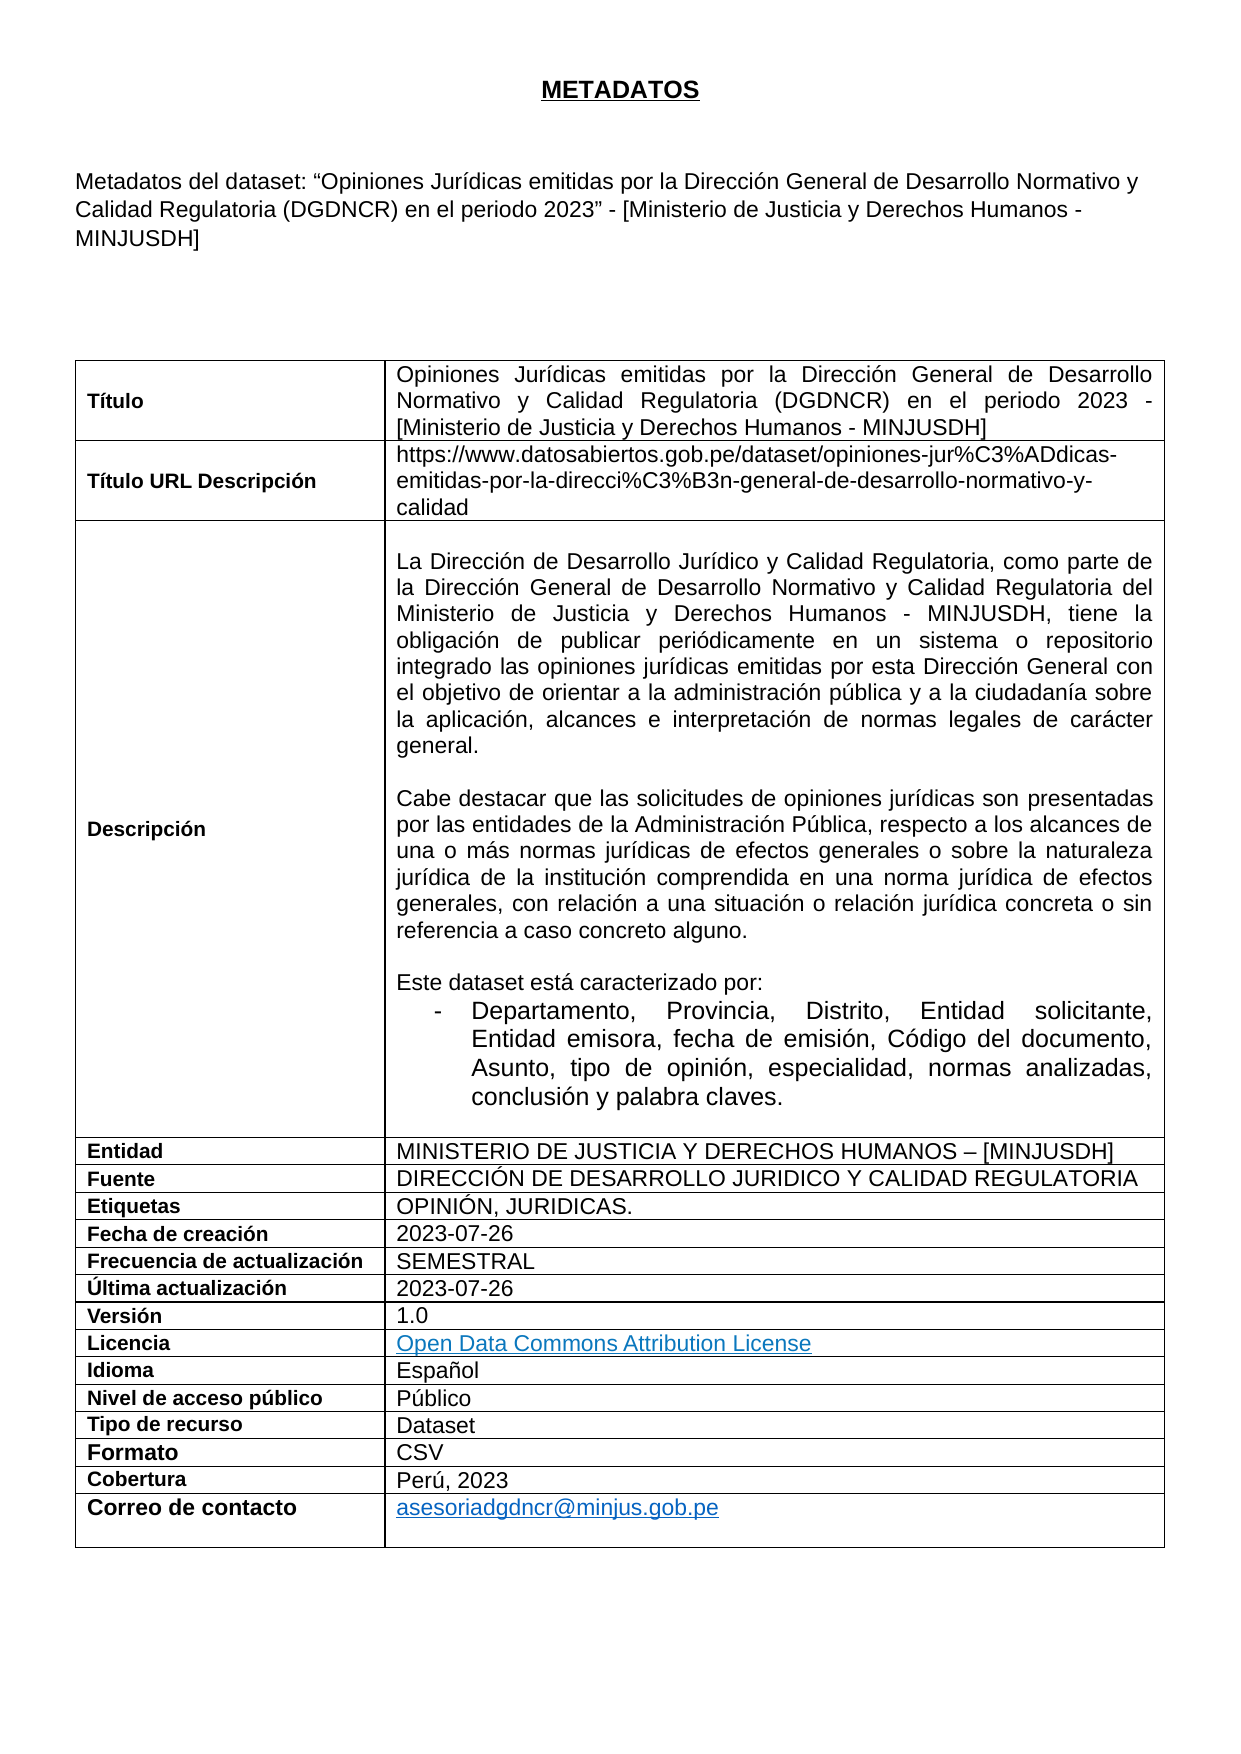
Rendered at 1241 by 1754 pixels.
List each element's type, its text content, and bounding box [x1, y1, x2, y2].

table_cell Open Data Commons Attribution License [386, 1330, 1164, 1356]
table_cell OPINIÓN, JURIDICAS. [386, 1193, 1164, 1219]
table_cell Español [386, 1357, 1164, 1383]
text Metadatos del dataset: “Opiniones Jurídicas emitidas por la Dirección General de Desarrollo Normativo y Calidad Regulatoria (DGDNCR) en el periodo 2023” - [Ministerio de Justicia y Derechos Humanos - MINJUSDH] [75, 168, 1165, 251]
text METADATOS [75, 75, 1165, 104]
table_cell CSV [386, 1439, 1164, 1466]
table_cell Público [386, 1385, 1164, 1411]
table_cell Fuente [76, 1165, 384, 1192]
table_cell asesoriadgdncr@minjus.gob.pe [386, 1494, 1164, 1547]
table_cell DIRECCIÓN DE DESARROLLO JURIDICO Y CALIDAD REGULATORIA [386, 1165, 1164, 1192]
table_cell Tipo de recurso [76, 1412, 384, 1438]
table_cell https://www.datosabiertos.gob.pe/dataset/opiniones-jur%C3%ADdicas-emitidas-por-la-direcci%C3%B3n-general-de-desarrollo-normativo-y-calidad [386, 441, 1164, 520]
table_cell Dataset [386, 1412, 1164, 1438]
table_cell 1.0 [386, 1303, 1164, 1329]
table_cell Nivel de acceso público [76, 1385, 384, 1411]
table_cell MINISTERIO DE JUSTICIA Y DERECHOS HUMANOS – [MINJUSDH] [386, 1138, 1164, 1164]
table_cell La Dirección de Desarrollo Jurídico y Calidad Regulatoria, como parte de la Dirección General de Desarrollo Normativo y Calidad Regulatoria del Ministerio de Justicia y Derechos Humanos - MINJUSDH, tiene la obligación de publicar periódicamente en un sistema o repositorio integrado las opiniones jurídicas emitidas por esta Dirección General con el objetivo de orientar a la administración pública y a la ciudadanía sobre la aplicación, alcances e interpretación de normas legales de carácter general. Cabe destacar que las solicitudes de opiniones jurídicas son presentadas por las entidades de la Administración Pública, respecto a los alcances de una o más normas jurídicas de efectos generales o sobre la naturaleza jurídica de la institución comprendida en una norma jurídica de efectos generales, con relación a una situación o relación jurídica concreta o sin referencia a caso concreto alguno. Este dataset está caracterizado por: Departamento, Provincia, Distrito, Entidad solicitante, Entidad emisora, fecha de emisión, Código del documento, Asunto, tipo de opinión, especialidad, normas analizadas, conclusión y palabra claves. [386, 521, 1164, 1137]
table_cell Título URL Descripción [76, 441, 384, 520]
table_cell SEMESTRAL [386, 1248, 1164, 1274]
table_cell Última actualización [76, 1275, 384, 1301]
table_cell 2023-07-26 [386, 1220, 1164, 1247]
table_cell Licencia [76, 1330, 384, 1356]
table_cell Entidad [76, 1138, 384, 1164]
table_cell Cobertura [76, 1467, 384, 1493]
table_cell Correo de contacto [76, 1494, 384, 1547]
table_header Título [76, 361, 384, 440]
table_cell Descripción [76, 521, 384, 1137]
table_cell Fecha de creación [76, 1220, 384, 1247]
table_cell Versión [76, 1303, 384, 1329]
table_cell Frecuencia de actualización [76, 1248, 384, 1274]
table_cell Etiquetas [76, 1193, 384, 1219]
table_cell Perú, 2023 [386, 1467, 1164, 1493]
table_cell Idioma [76, 1357, 384, 1383]
table_cell Formato [76, 1439, 384, 1466]
table_header Opiniones Jurídicas emitidas por la Dirección General de Desarrollo Normativo y Calidad Regulatoria (DGDNCR) en el periodo 2023 - [Ministerio de Justicia y Derechos Humanos - MINJUSDH] [386, 361, 1164, 440]
table_cell 2023-07-26 [386, 1275, 1164, 1301]
